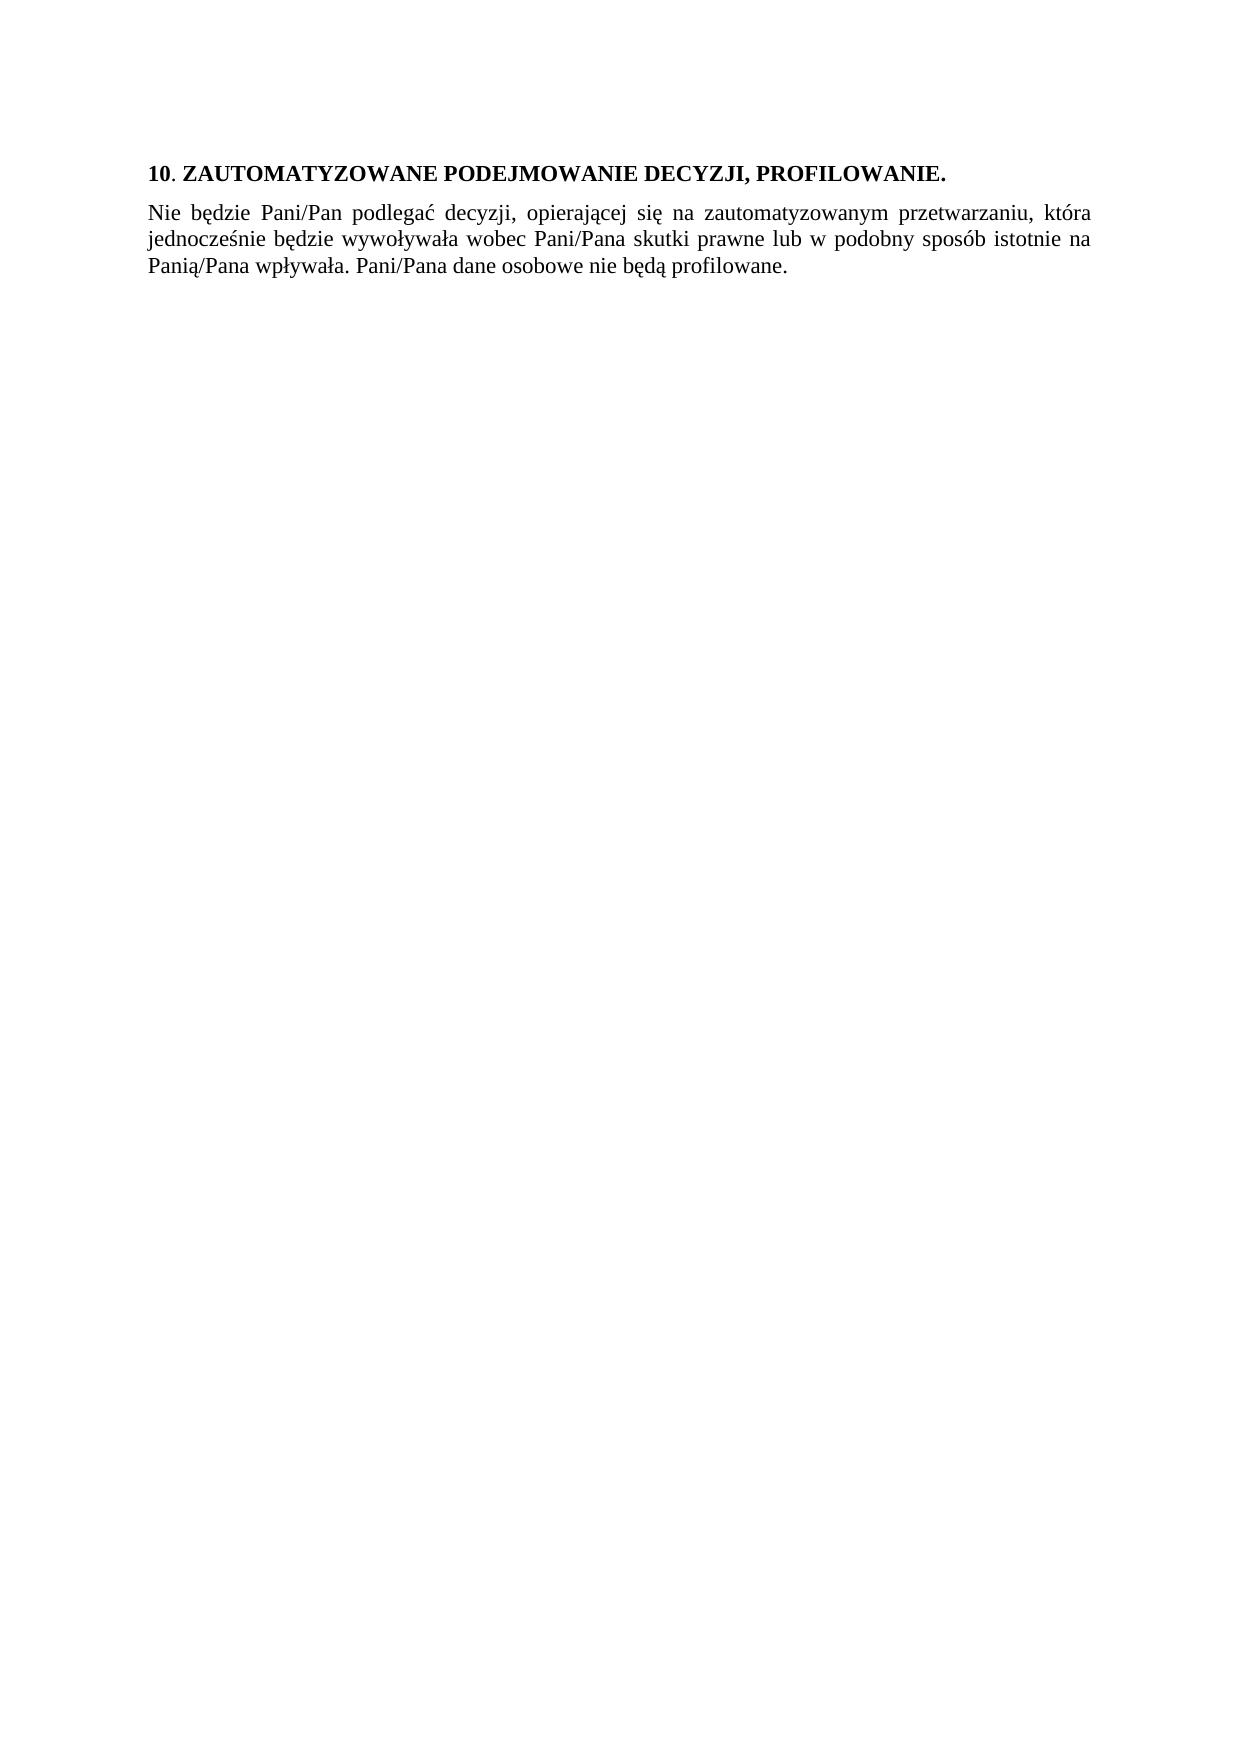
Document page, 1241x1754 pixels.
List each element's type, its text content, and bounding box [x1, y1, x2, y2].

text Nie będzie Pani/Pan podlegać decyzji, opierającej się na zautomatyzowanym przetwarzaniu, która jednocześnie będzie wywoływała wobec Pani/Pana skutki prawne lub w podobny sposób istotnie na Panią/Pana wpływała. Pani/Pana dane osobowe nie będą profilowane. [148, 199, 1093, 278]
text 10. ZAUTOMATYZOWANE PODEJMOWANIE DECYZJI, PROFILOWANIE. [148, 160, 1093, 186]
